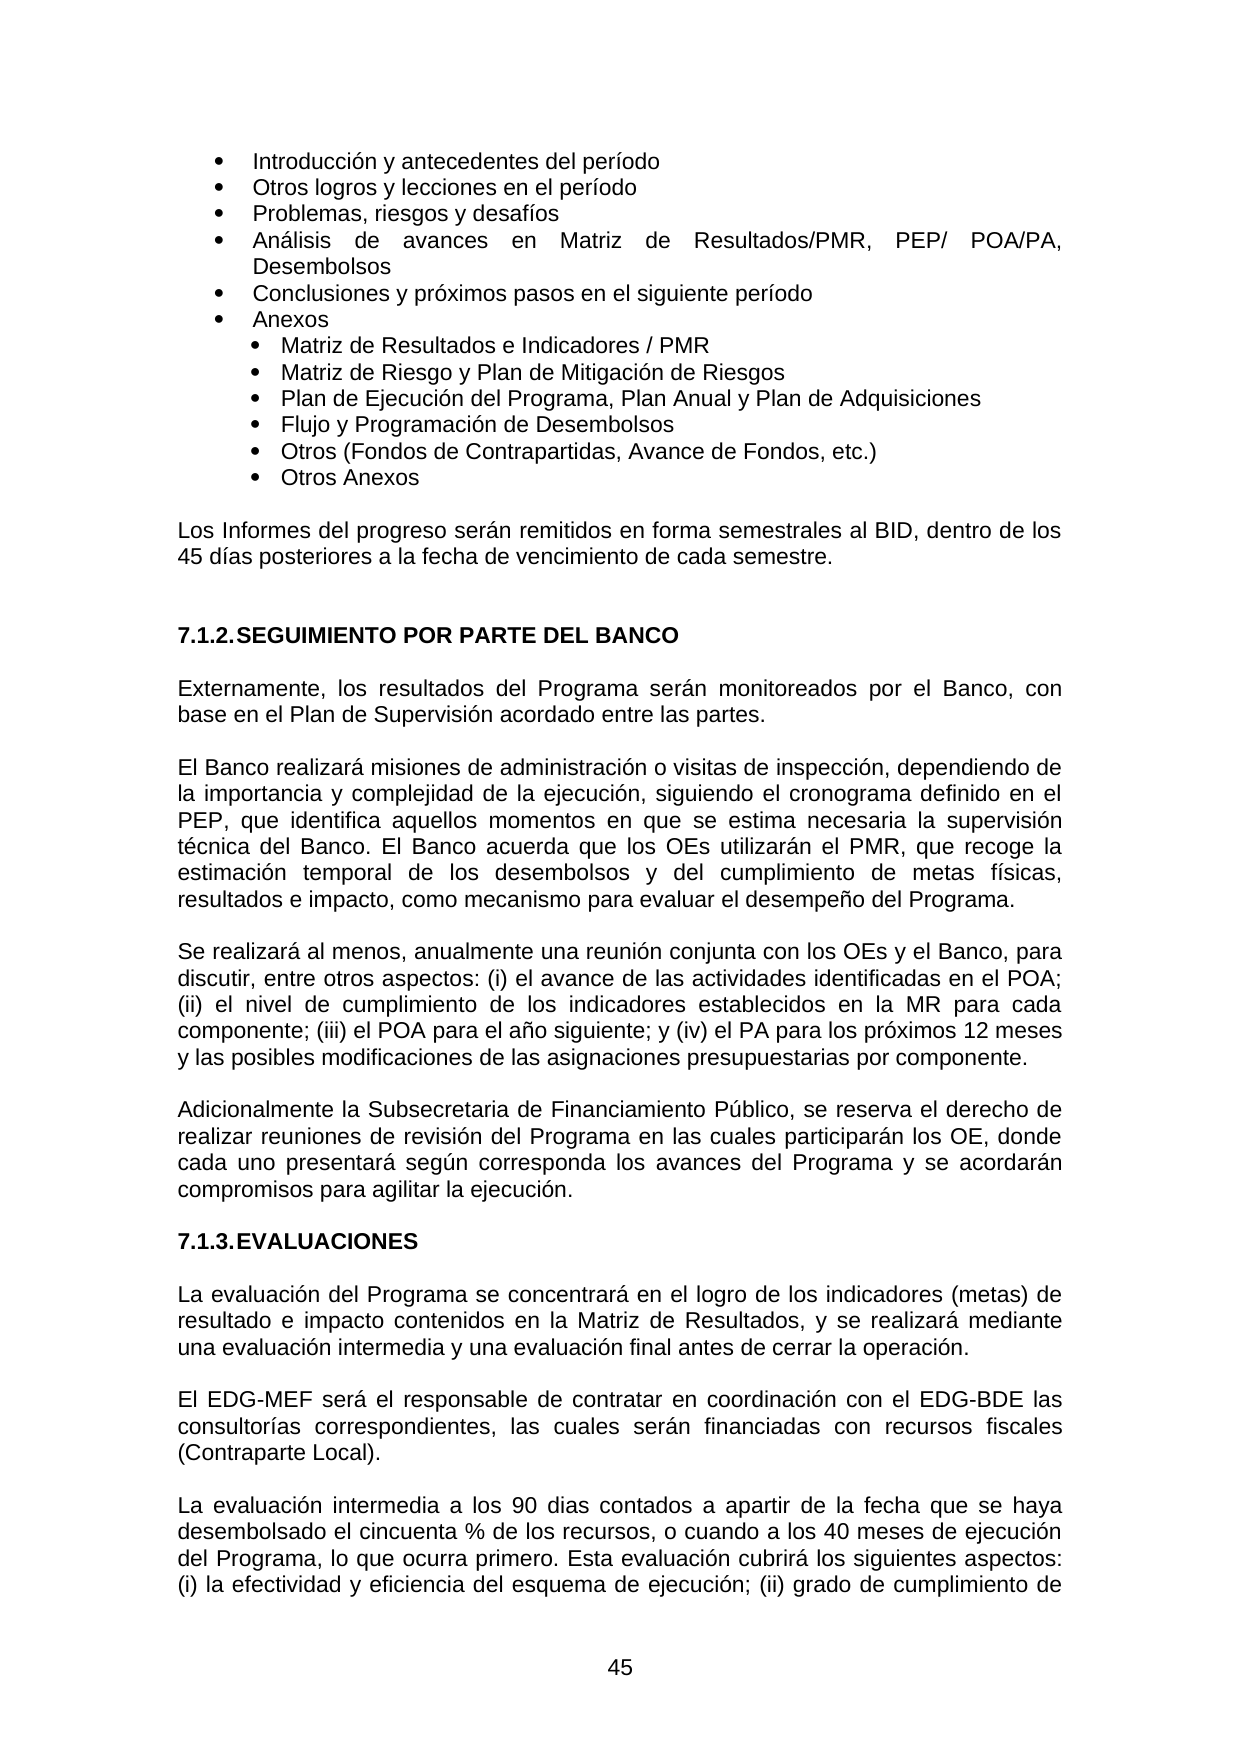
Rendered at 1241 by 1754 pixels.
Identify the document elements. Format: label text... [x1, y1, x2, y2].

list Conclusiones y próximos pasos en el siguiente período [215, 279, 1063, 306]
text El EDG-MEF será el responsable de contratar en coordinación con el EDG-BDE las consultorías correspondientes, las cuales serán financiadas con recursos fiscales (Contraparte Local). [177, 1386, 1063, 1465]
list Anexos [215, 306, 1063, 332]
list Otros (Fondos de Contrapartidas, Avance de Fondos, etc.) [251, 438, 1063, 464]
list Análisis de avances en Matriz de Resultados/PMR, PEP/ POA/PA, Desembolsos [215, 227, 1063, 279]
text Externamente, los resultados del Programa serán monitoreados por el Banco, con base en el Plan de Supervisión acordado entre las partes. [177, 675, 1063, 727]
list Matriz de Riesgo y Plan de Mitigación de Riesgos [251, 358, 1063, 385]
list Plan de Ejecución del Programa, Plan Anual y Plan de Adquisiciones [251, 385, 1063, 411]
list Otros logros y lecciones en el período [215, 174, 1063, 200]
subtitle SEGUIMIENTO POR PARTE DEL BANCO [177, 622, 1063, 648]
list Introducción y antecedentes del período [215, 148, 1063, 174]
text La evaluación del Programa se concentrará en el logro de los indicadores (metas) de resultado e impacto contenidos en la Matriz de Resultados, y se realizará mediante una evaluación intermedia y una evaluación final antes de cerrar la operación. [177, 1281, 1063, 1360]
list Otros Anexos [251, 464, 1063, 490]
list Flujo y Programación de Desembolsos [251, 411, 1063, 438]
list Problemas, riesgos y desafíos [215, 200, 1063, 227]
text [177, 1492, 1063, 1597]
list Matriz de Resultados e Indicadores / PMR [251, 332, 1063, 358]
text Se realizará al menos, anualmente una reunión conjunta con los OEs y el Banco, para discutir, entre otros aspectos: (i) el avance de las actividades identificadas en el POA; (ii) el nivel de cumplimiento de los indicadores establecidos en la MR para cada componente; (iii) el POA para el año siguiente; y (iv) el PA para los próximos 12 meses y las posibles modificaciones de las asignaciones presupuestarias por componente. [177, 938, 1063, 1070]
text Los Informes del progreso serán remitidos en forma semestrales al BID, dentro de los 45 días posteriores a la fecha de vencimiento de cada semestre. [177, 517, 1063, 569]
text Adicionalmente la Subsecretaria de Financiamiento Público, se reserva el derecho de realizar reuniones de revisión del Programa en las cuales participarán los OE, donde cada uno presentará según corresponda los avances del Programa y se acordarán compromisos para agilitar la ejecución. [177, 1096, 1063, 1202]
subtitle EVALUACIONES [177, 1228, 1063, 1254]
text El Banco realizará misiones de administración o visitas de inspección, dependiendo de la importancia y complejidad de la ejecución, siguiendo el cronograma definido en el PEP, que identifica aquellos momentos en que se estima necesaria la supervisión técnica del Banco. El Banco acuerda que los OEs utilizarán el PMR, que recoge la estimación temporal de los desembolsos y del cumplimiento de metas físicas, resultados e impacto, como mecanismo para evaluar el desempeño del Programa. [177, 754, 1063, 912]
